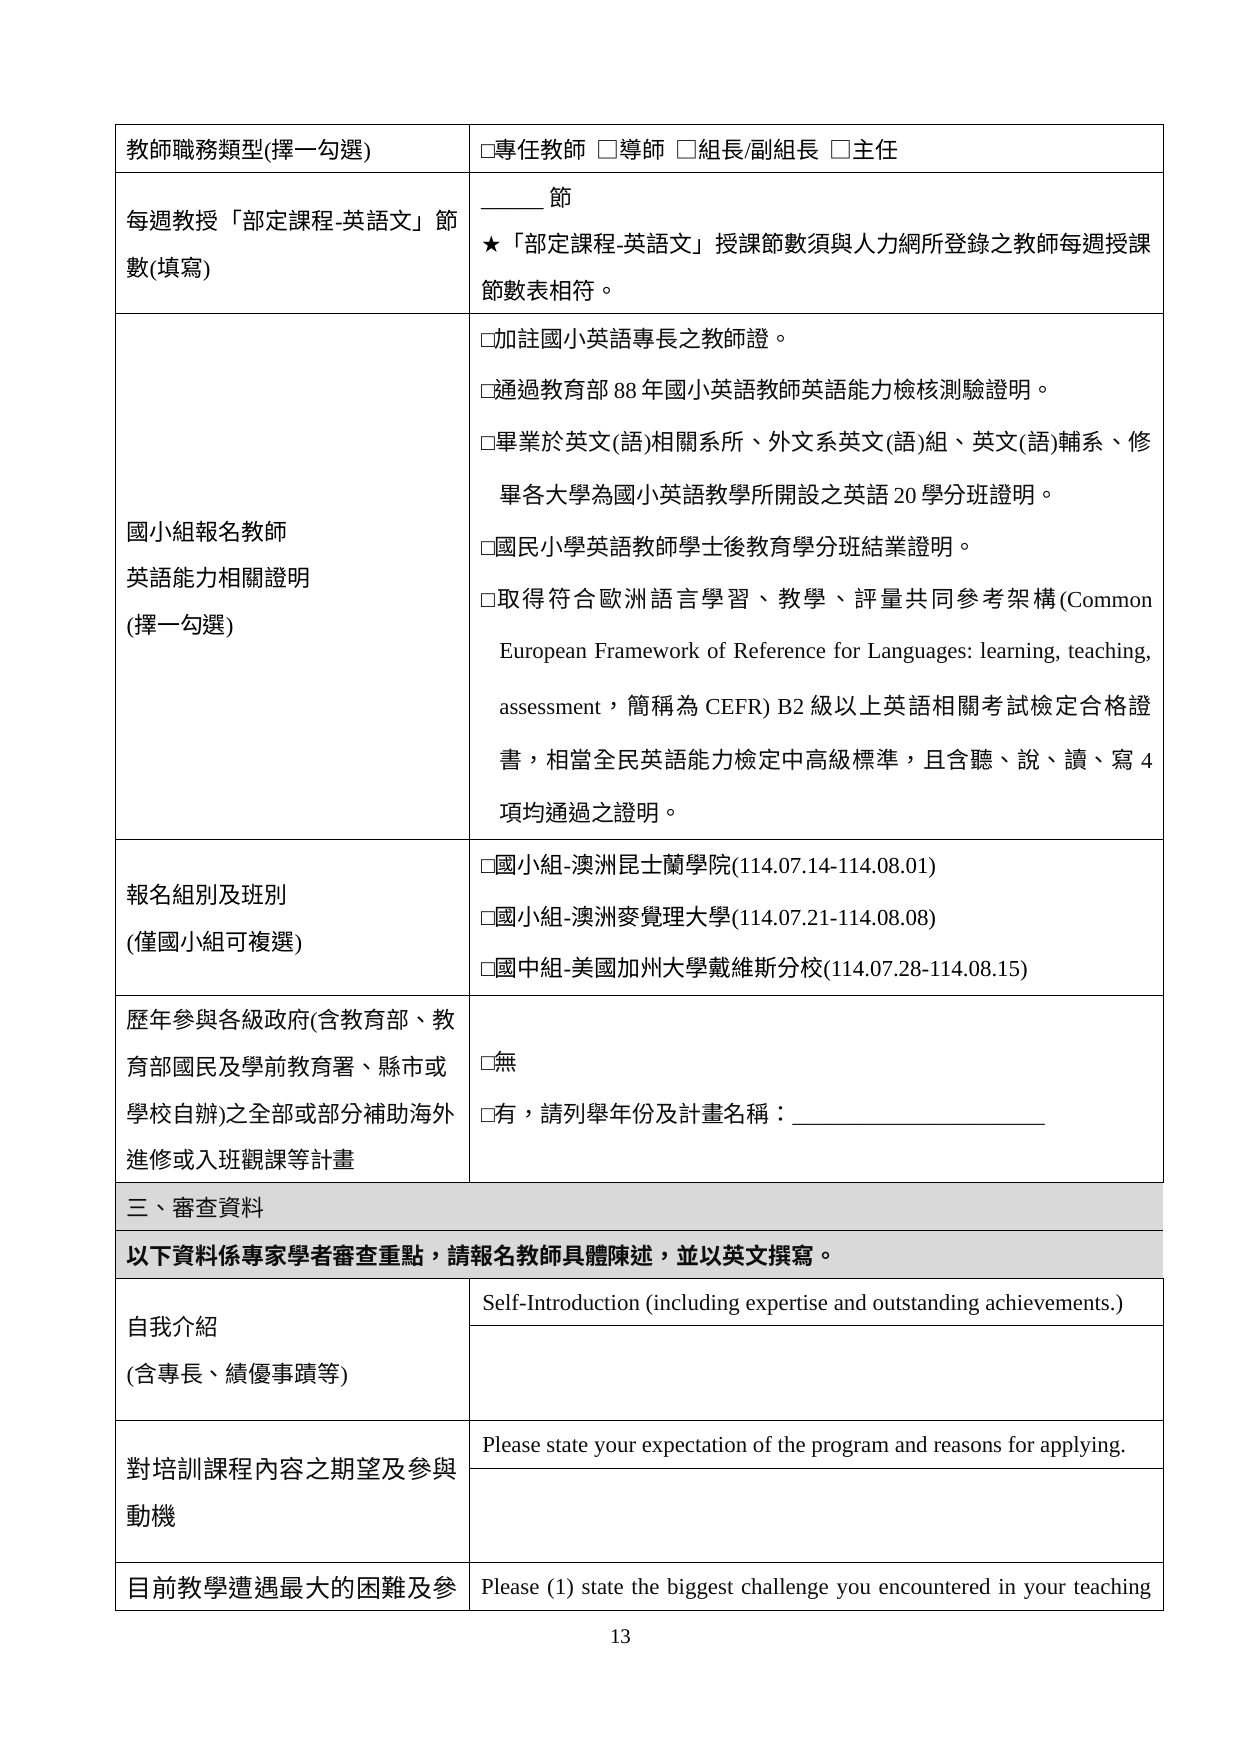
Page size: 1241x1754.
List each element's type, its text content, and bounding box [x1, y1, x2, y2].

table_cell _____ 節 ★「部定課程-英語文」授課節數須與人力網所登錄之教師每週授課節數表相符。 [470, 173, 1163, 313]
table_cell 每週教授「部定課程-英語文」節數(填寫) [116, 173, 469, 313]
table_cell [470, 1326, 1163, 1420]
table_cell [116, 1563, 469, 1609]
table_cell 報名組別及班別 (僅國小組可複選) [116, 840, 469, 994]
table_cell □國小組-澳洲昆士蘭學院(114.07.14-114.08.01) □國小組-澳洲麥覺理大學(114.07.21-114.08.08) □國中組-美國加州大學戴維斯分校(114.07.28-114.08.15) [470, 840, 1163, 994]
table_cell 三、審查資料 [116, 1183, 1163, 1230]
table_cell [470, 1563, 1163, 1609]
table_cell 對培訓課程內容之期望及參與動機 [116, 1421, 469, 1562]
table_cell [470, 1469, 1163, 1562]
table_cell Self-Introduction (including expertise and outstanding achievements.) [470, 1279, 1163, 1325]
table_cell □專任教師 □導師 □組長/副組長 □主任 [470, 125, 1163, 172]
table_cell □無 □有，請列舉年份及計畫名稱：______________________ [470, 996, 1163, 1182]
table_cell □加註國小英語專長之教師證。 □通過教育部88年國小英語教師英語能力檢核測驗證明。 □畢業於英文(語)相關系所、外文系英文(語)組、英文(語)輔系、修畢各大學為國小英語教學所開設之英語20學分班證明。 □國民小學英語教師學士後教育學分班結業證明。 □取得符合歐洲語言學習、教學、評量共同參考架構(Common European Framework of Reference for Languages: learning, teaching, assessment，簡稱為CEFR) B2級以上英語相關考試檢定合格證書，相當全民英語能力檢定中高級標準，且含聽、說、讀、寫4項均通過之證明。 [470, 314, 1163, 839]
table_cell 教師職務類型(擇一勾選) [116, 125, 469, 172]
table_cell 自我介紹 (含專長、績優事蹟等) [116, 1279, 469, 1420]
table_cell 國小組報名教師 英語能力相關證明 (擇一勾選) [116, 314, 469, 839]
table_cell Please state your expectation of the program and reasons for applying. [470, 1421, 1163, 1467]
table_cell 歷年參與各級政府(含教育部、教育部國民及學前教育署、縣市或學校自辦)之全部或部分補助海外進修或入班觀課等計畫 [116, 996, 469, 1182]
table_cell 以下資料係專家學者審查重點，請報名教師具體陳述，並以英文撰寫。 [116, 1231, 1163, 1278]
